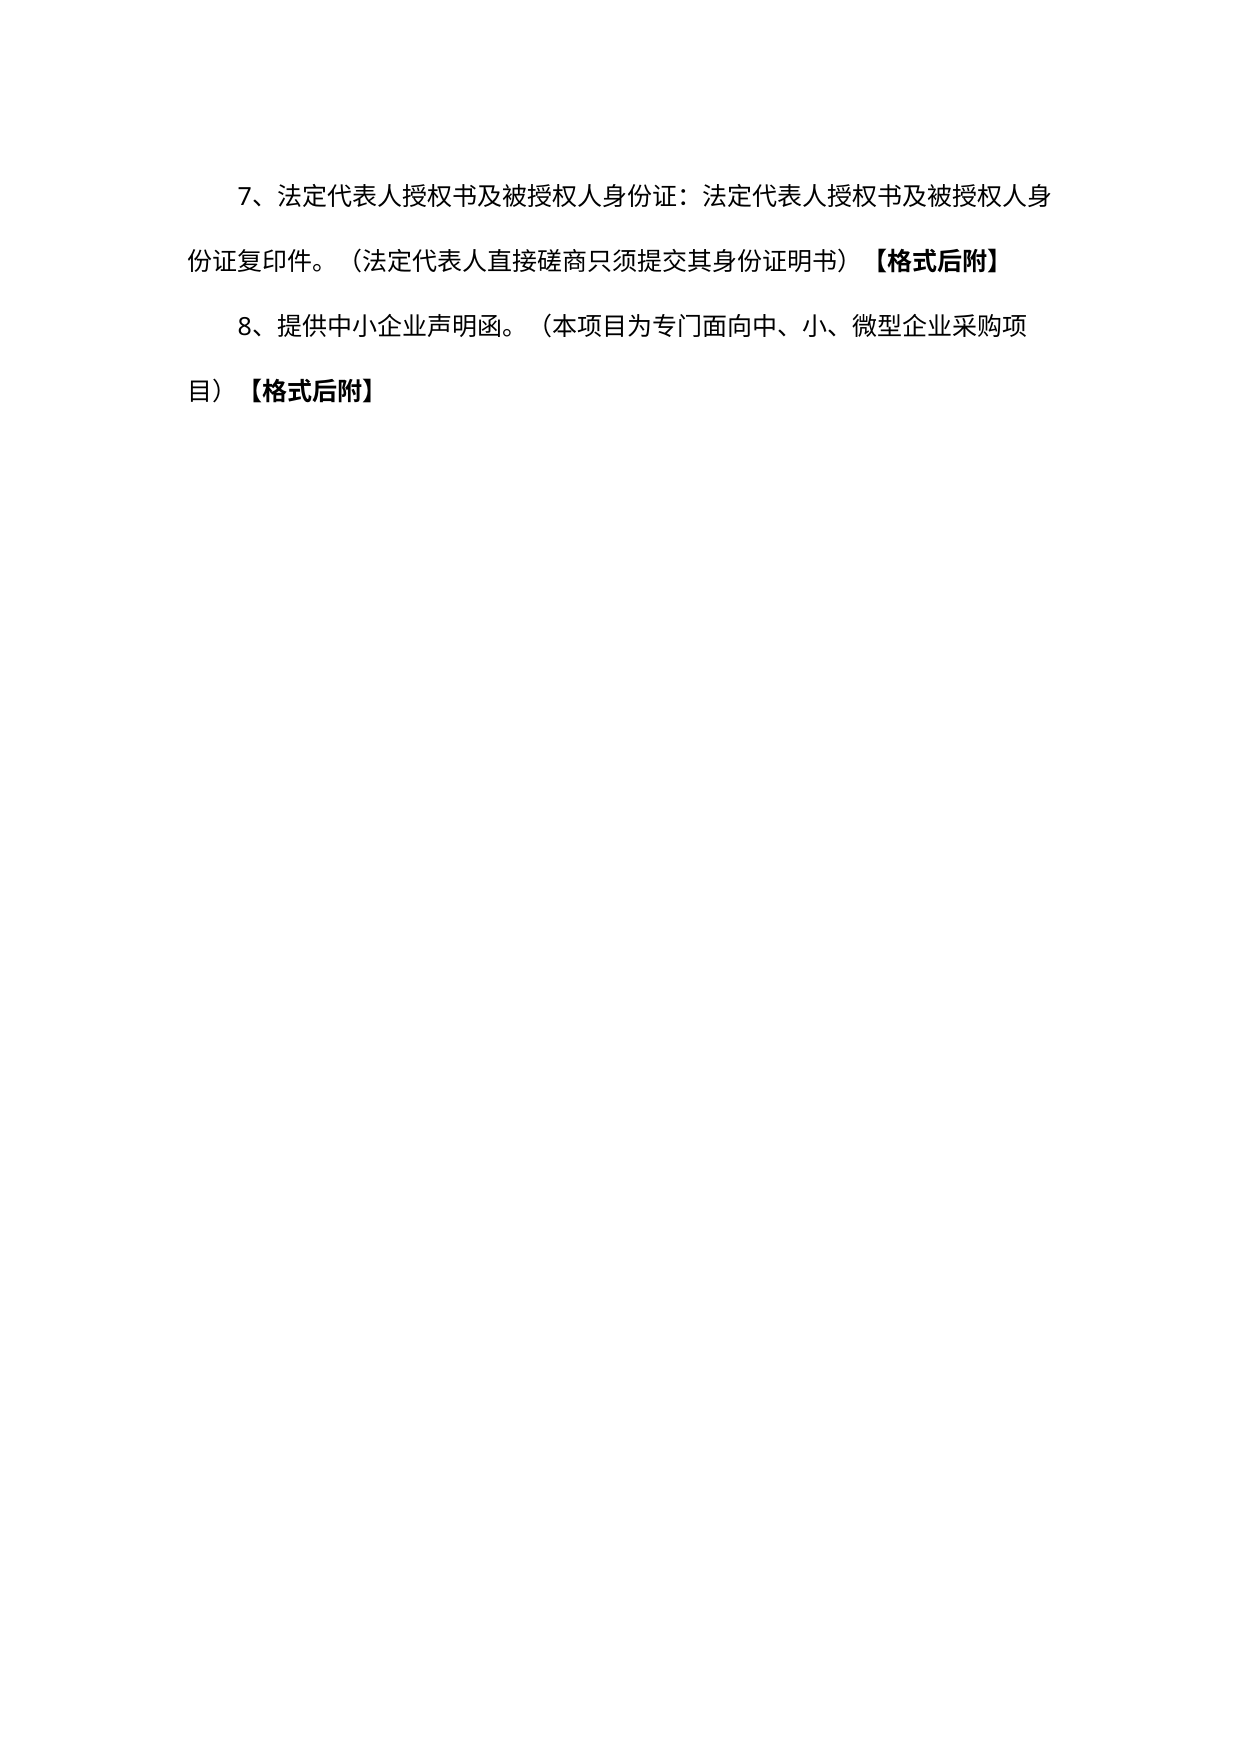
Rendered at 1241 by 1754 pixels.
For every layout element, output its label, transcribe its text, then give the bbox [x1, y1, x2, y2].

text 8、提供中小企业声明函。（本项目为专门面向中、小、微型企业采购项目）【格式后附】 [187, 292, 1053, 422]
text 7、法定代表人授权书及被授权人身份证：法定代表人授权书及被授权人身份证复印件。（法定代表人直接磋商只须提交其身份证明书）【格式后附】 [187, 162, 1053, 292]
